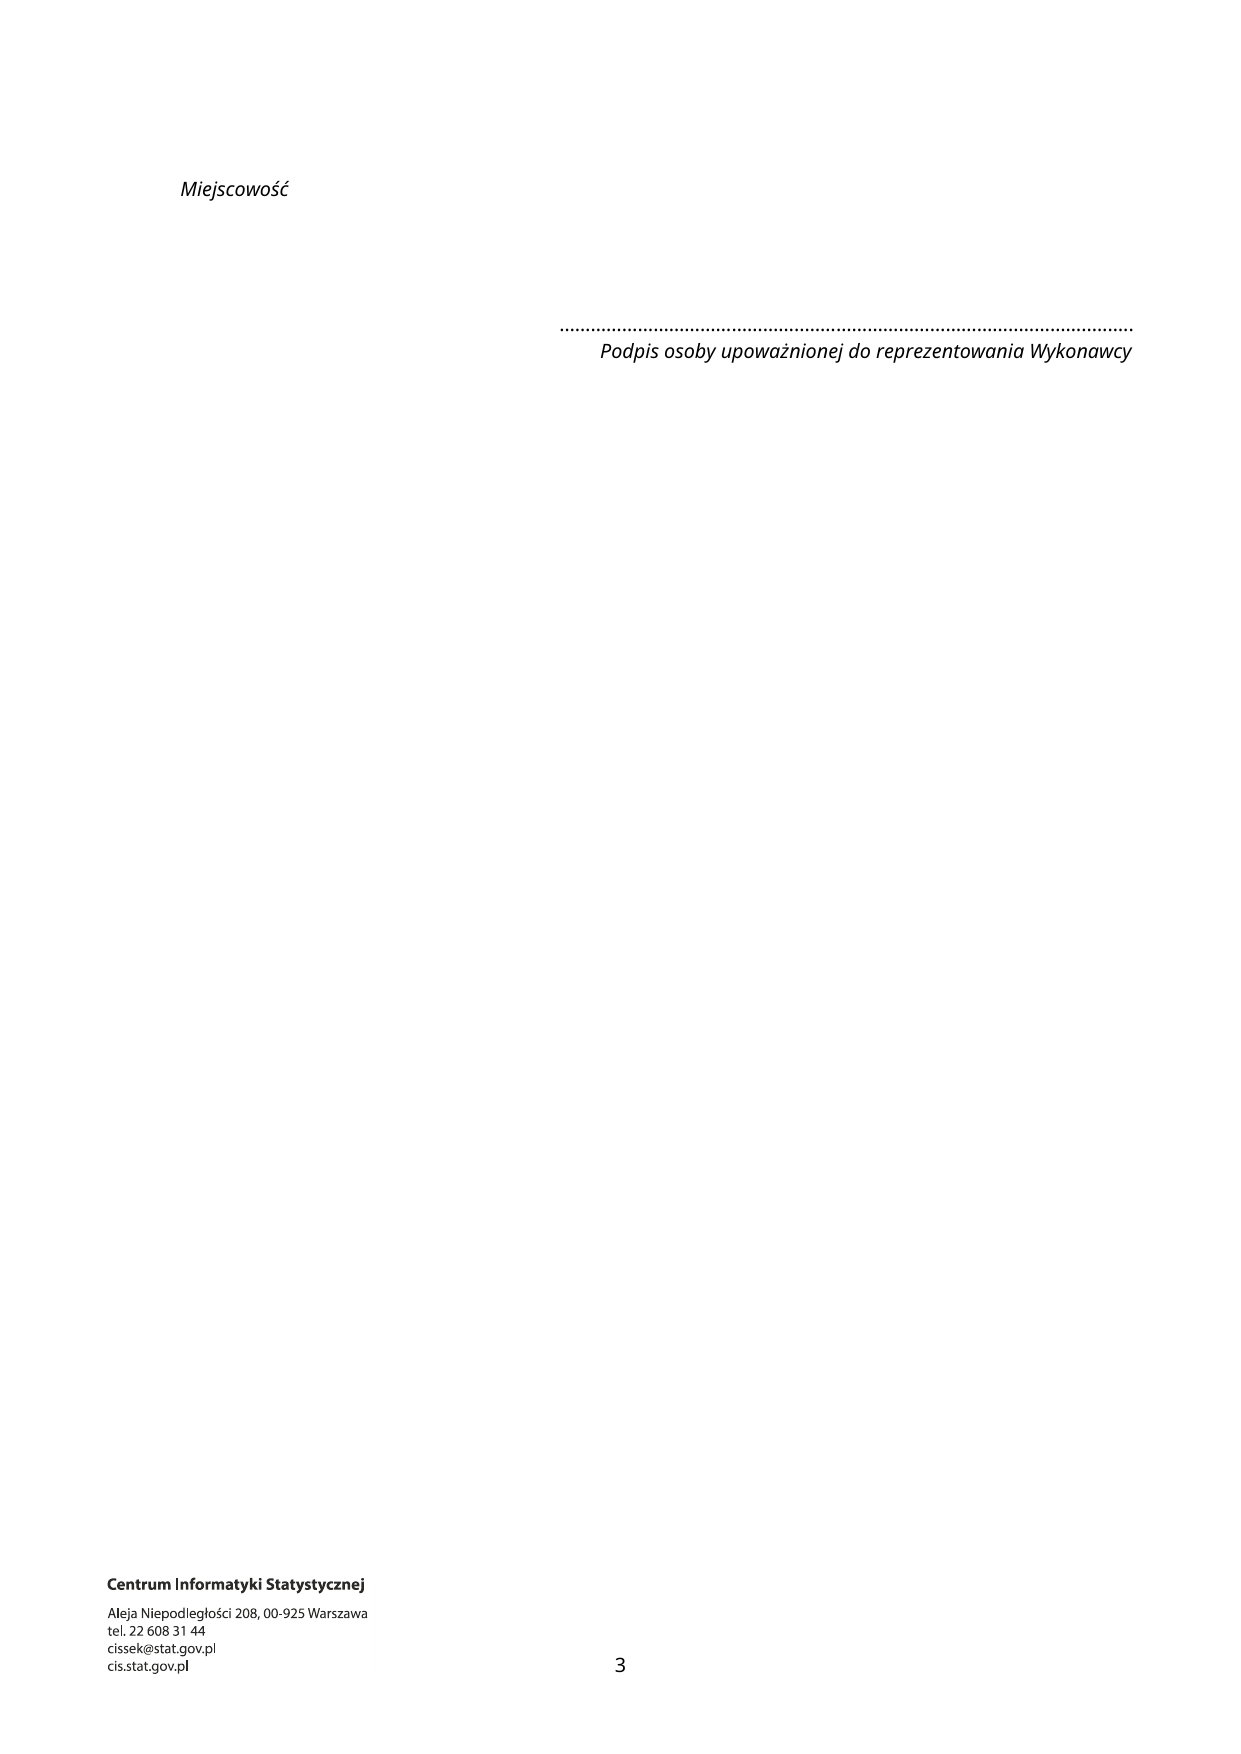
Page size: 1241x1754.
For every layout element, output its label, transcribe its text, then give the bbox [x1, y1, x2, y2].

text Miejscowość [106, 176, 1134, 203]
text ………………………………………..…………………………………..…………..…….. [106, 311, 1134, 338]
text Podpis osoby upoważnionej do reprezentowania Wykonawcy [106, 338, 1134, 364]
